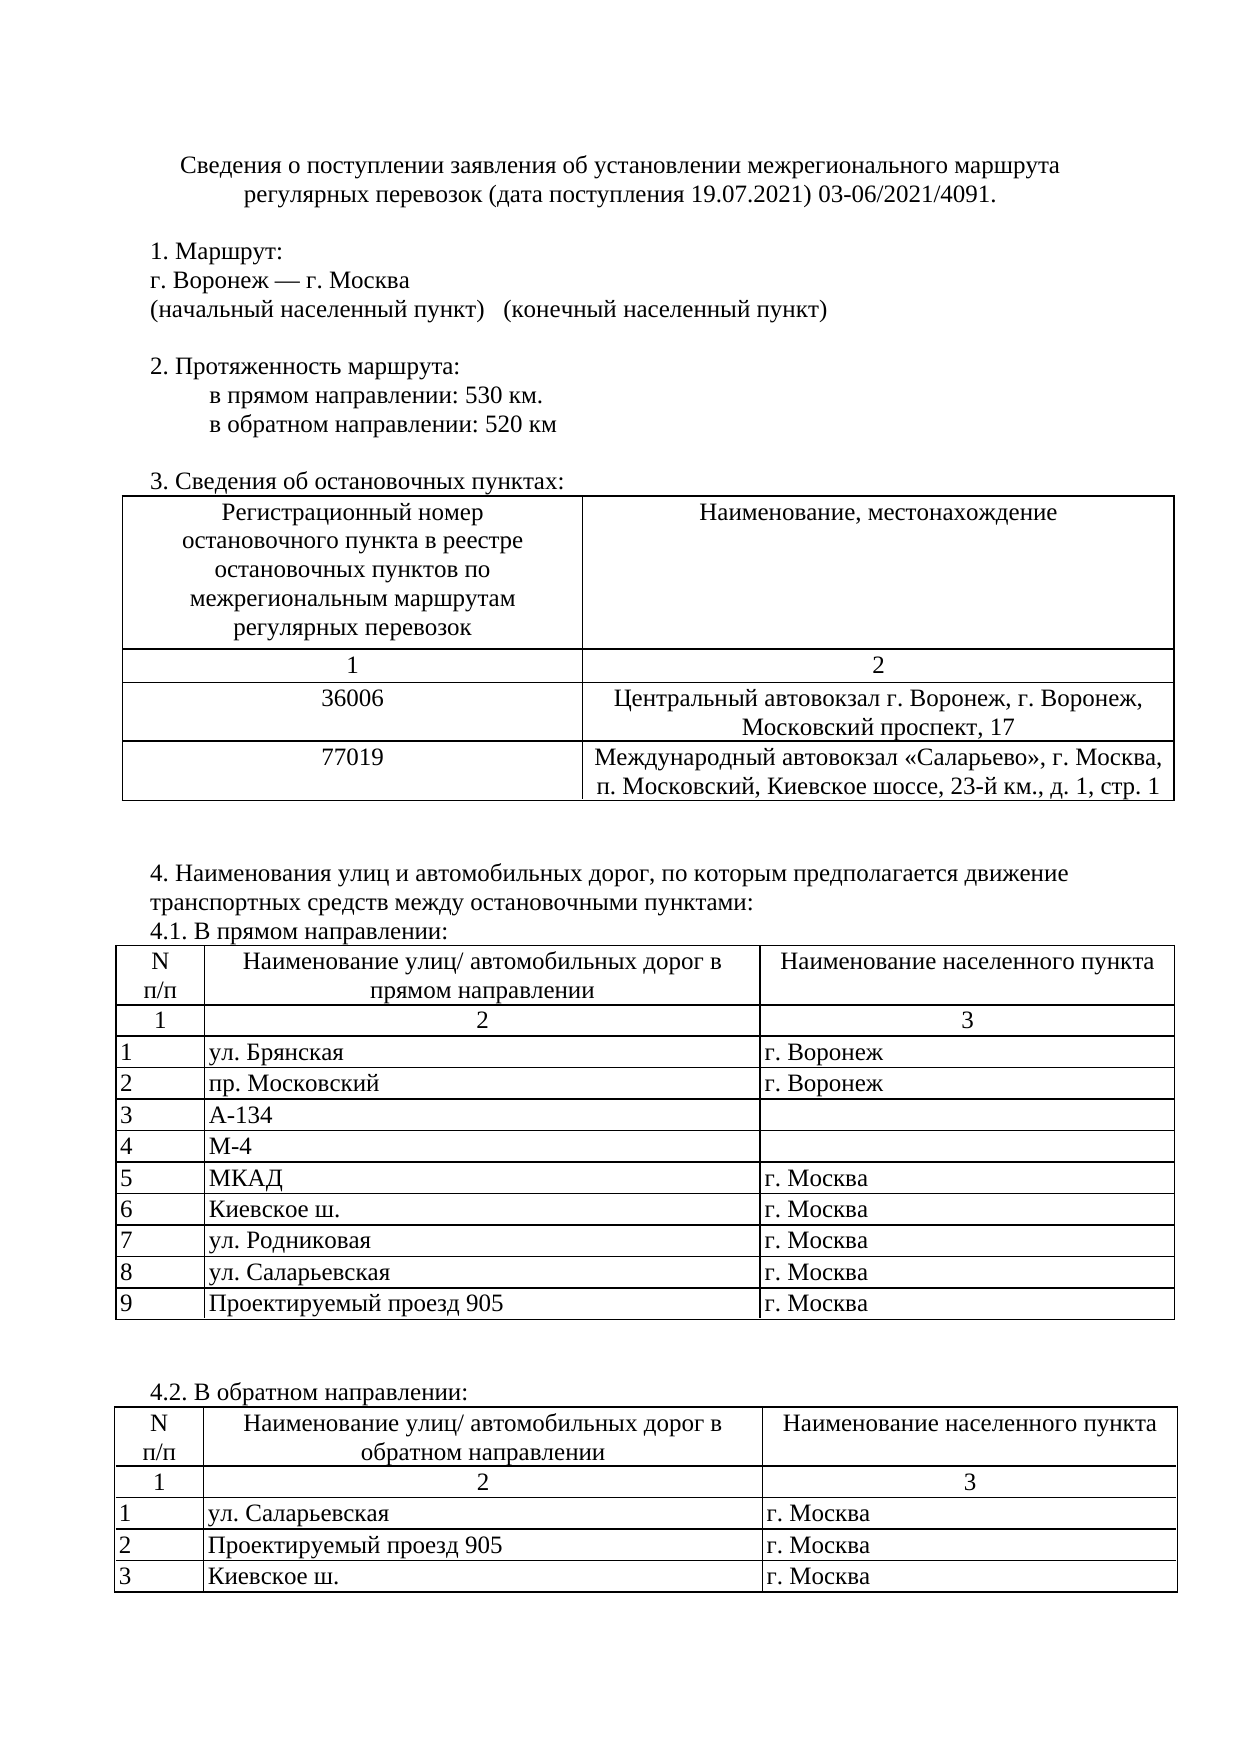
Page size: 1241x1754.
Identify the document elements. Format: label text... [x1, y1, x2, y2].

table_cell г. Воронеж [761, 1068, 1174, 1098]
table_cell пр. Московский [205, 1068, 759, 1098]
table_header Наименование улиц/ автомобильных дорог в обратном направлении [204, 1408, 762, 1465]
table_cell 8 [117, 1257, 204, 1287]
table_cell Проектируемый проезд 905 [205, 1289, 759, 1318]
table_cell г. Москва [763, 1497, 1177, 1528]
table_cell ул. Брянская [205, 1037, 759, 1067]
table_cell 1 [115, 1498, 203, 1528]
table_cell 2 [205, 1006, 759, 1035]
table_cell 2 [583, 650, 1173, 681]
table_cell [761, 1100, 1174, 1130]
text в обратном направлении: 520 км [150, 409, 1090, 437]
text 3. Сведения об остановочных пунктах: [150, 466, 1090, 495]
table_cell г. Москва [761, 1194, 1174, 1224]
table_header Наименование населенного пункта [763, 1408, 1177, 1465]
text г. Воронеж — г. Москва [150, 265, 1090, 294]
table_cell 3 [117, 1100, 204, 1130]
table_cell г. Москва [761, 1289, 1174, 1318]
table_cell Проектируемый проезд 905 [204, 1530, 762, 1560]
table_cell 1 [117, 1006, 204, 1035]
table_cell 9 [117, 1289, 204, 1318]
table_cell Киевское ш. [205, 1194, 759, 1224]
table_cell А-134 [205, 1100, 759, 1130]
table_cell 36006 [123, 683, 582, 740]
text Сведения о поступлении заявления об установлении межрегионального маршрута регулярных перевозок (дата поступления 19.07.2021) 03-06/2021/4091. [150, 150, 1090, 207]
text 2. Протяженность маршрута: [150, 351, 1090, 380]
text 4.2. В обратном направлении: [150, 1377, 1090, 1406]
table_cell 4 [117, 1131, 204, 1161]
table_cell г. Москва [763, 1560, 1177, 1591]
table_cell 1 [115, 1466, 203, 1497]
text 1. Маршрут: [150, 236, 1090, 265]
text 4. Наименования улиц и автомобильных дорог, по которым предполагается движение транспортных средств между остановочными пунктами: [150, 858, 1090, 916]
text (начальный населенный пункт) (конечный населенный пункт) [150, 294, 1090, 322]
table_cell г. Москва [761, 1257, 1174, 1287]
table_cell 5 [117, 1163, 204, 1193]
table_cell 77019 [123, 742, 582, 799]
table_cell ул. Саларьевская [205, 1257, 759, 1287]
table_cell ул. Саларьевская [204, 1498, 762, 1528]
table_cell 3 [763, 1465, 1177, 1497]
table_header Наименование населенного пункта [761, 946, 1174, 1004]
table_cell 1 [123, 650, 582, 681]
table_header Регистрационный номер остановочного пункта в реестре остановочных пунктов по межрегиональным маршрутам регулярных перевозок [123, 497, 582, 648]
table_cell 3 [115, 1561, 203, 1591]
table_cell г. Москва [763, 1528, 1177, 1560]
table_header Наименование, местонахождение [583, 497, 1173, 648]
table_cell 6 [117, 1194, 204, 1224]
table_cell Киевское ш. [204, 1561, 762, 1591]
table_cell 1 [117, 1037, 204, 1067]
table_cell 3 [761, 1006, 1174, 1035]
table_cell [761, 1131, 1174, 1161]
table_cell 2 [115, 1529, 203, 1560]
table_cell г. Москва [761, 1226, 1174, 1256]
table_cell 7 [117, 1226, 204, 1256]
table_cell МКАД [205, 1163, 759, 1193]
table_cell ул. Родниковая [205, 1226, 759, 1256]
table_cell Международный автовокзал «Саларьево», г. Москва, п. Московский, Киевское шоссе, 23-й км., д. 1, стр. 1 [583, 742, 1173, 799]
table_cell 2 [204, 1467, 762, 1497]
table_cell г. Москва [761, 1163, 1174, 1193]
table_header N п/п [117, 946, 204, 1004]
table_header Наименование улиц/ автомобильных дорог в прямом направлении [205, 946, 759, 1004]
table_cell М-4 [205, 1131, 759, 1161]
table_cell 2 [117, 1068, 204, 1098]
text в прямом направлении: 530 км. [150, 380, 1090, 409]
table_cell г. Воронеж [761, 1037, 1174, 1067]
text 4.1. В прямом направлении: [150, 916, 1090, 945]
table_cell Центральный автовокзал г. Воронеж, г. Воронеж, Московский проспект, 17 [583, 683, 1173, 740]
table_header N п/п [115, 1408, 203, 1465]
